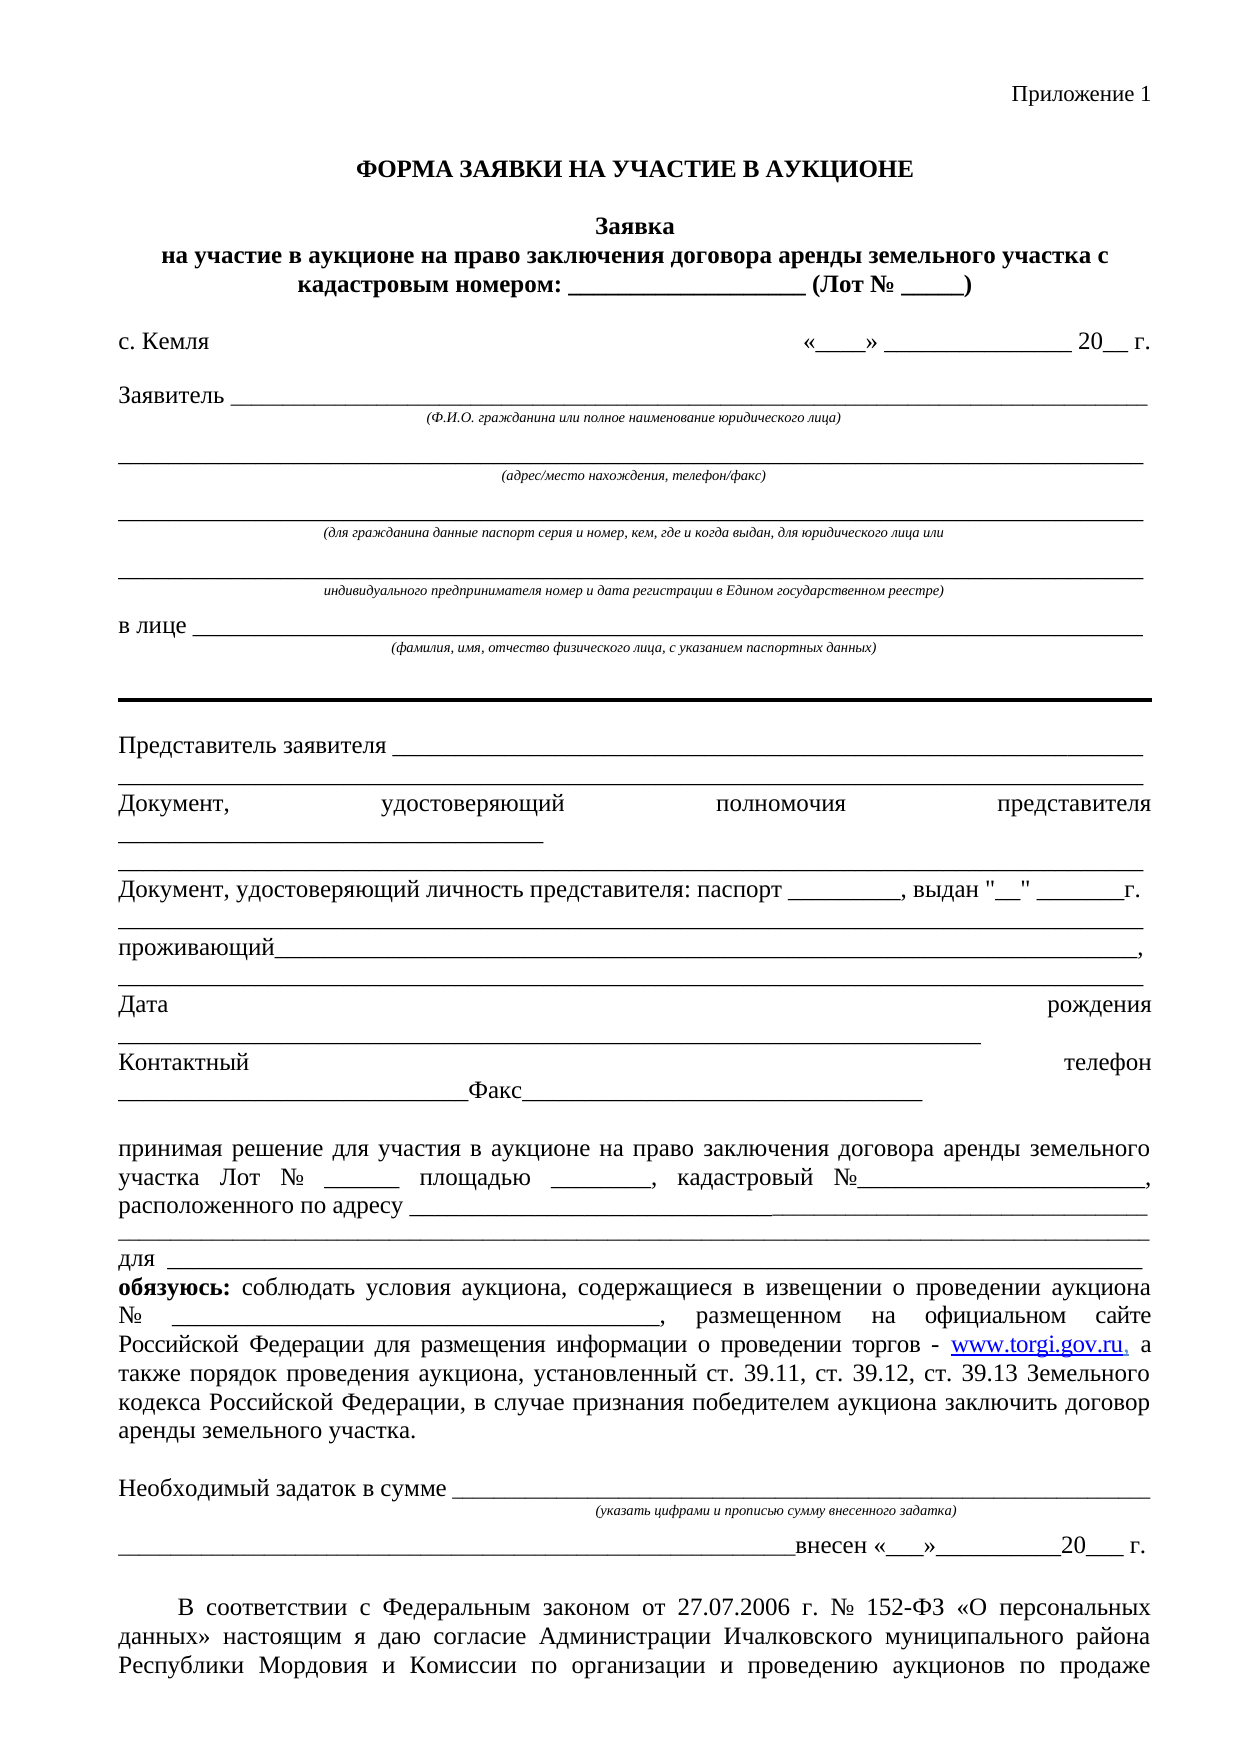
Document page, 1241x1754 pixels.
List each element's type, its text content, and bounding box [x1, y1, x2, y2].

text __________________________________________________________________________________ [118, 845, 1152, 874]
text __________________________________________________________________________________ [118, 960, 1152, 989]
text принимая решение для участия в аукционе на право заключения договора аренды земельного участка Лот № ______ площадью ________, кадастровый №_______________________, расположенного по адресу _________________________________________________________________ [118, 1133, 1152, 1219]
text Дата рождения _____________________________________________________________________ [118, 989, 1152, 1047]
text для ______________________________________________________________________________ [118, 1243, 1152, 1272]
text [118, 1592, 1152, 1679]
text __________________________________________________________________________________ [118, 553, 1152, 581]
text Приложение 1 [118, 83, 1152, 106]
text на участие в аукционе на право заключения договора аренды земельного участка с кадастровым номером: ___________________ (Лот № _____) [118, 240, 1152, 297]
text индивидуального предпринимателя номер и дата регистрации в Едином государственном реестре) [118, 581, 1152, 610]
text Документ, удостоверяющий полномочия представителя __________________________________ [118, 788, 1152, 845]
text (указать цифрами и прописью сумму внесенного задатка) [118, 1502, 1152, 1531]
text Документ, удостоверяющий личность представителя: паспорт _________, выдан "__" _______г. __________________________________________________________________________________ [118, 874, 1152, 932]
text __________________________________________________________________________________ [118, 759, 1152, 788]
text с. Кемля «____» _______________ 20__ г. [118, 326, 1152, 355]
text Необходимый задаток в сумме ___________________________________________________________________ [118, 1473, 1152, 1502]
text Представитель заявителя ____________________________________________________________ [118, 730, 1152, 759]
text проживающий_____________________________________________________________________, [118, 932, 1152, 960]
text (фамилия, имя, отчество физического лица, с указанием паспортных данных) [118, 639, 1152, 668]
text ФОРМА ЗАЯВКИ НА УЧАСТИЕ В АУКЦИОНЕ [118, 154, 1152, 182]
text ___________________________________________________________________________________________________ [118, 1219, 1152, 1243]
text (адрес/место нахождения, телефон/факс) [118, 466, 1152, 495]
text __________________________________________________________________________________ [118, 495, 1152, 524]
text Контактный телефон ____________________________Факс________________________________ [118, 1047, 1152, 1104]
text Заявитель ________________________________________________________________________________________ [118, 380, 1152, 409]
text __________________________________________________________________________________ [118, 438, 1152, 466]
text (Ф.И.О. гражданина или полное наименование юридического лица) [118, 409, 1152, 438]
text обязуюсь: соблюдать условия аукциона, содержащиеся в извещении о проведении аукциона № _______________________________________, размещенном на официальном сайте Российской Федерации для размещения информации о проведении торгов - www.torgi.gov.ru, а также порядок проведения аукциона, установленный ст. 39.11, ст. 39.12, ст. 39.13 Земельного кодекса Российской Федерации, в случае признания победителем аукциона заключить договор аренды земельного участка. [118, 1272, 1152, 1444]
text (для гражданина данные паспорт серия и номер, кем, где и когда выдан, для юридического лица или [118, 524, 1152, 553]
text в лице ____________________________________________________________________________ [118, 610, 1152, 639]
text _________________________________________________________________внесен «___»__________20___ г. [118, 1531, 1152, 1559]
text Заявка [118, 211, 1152, 240]
